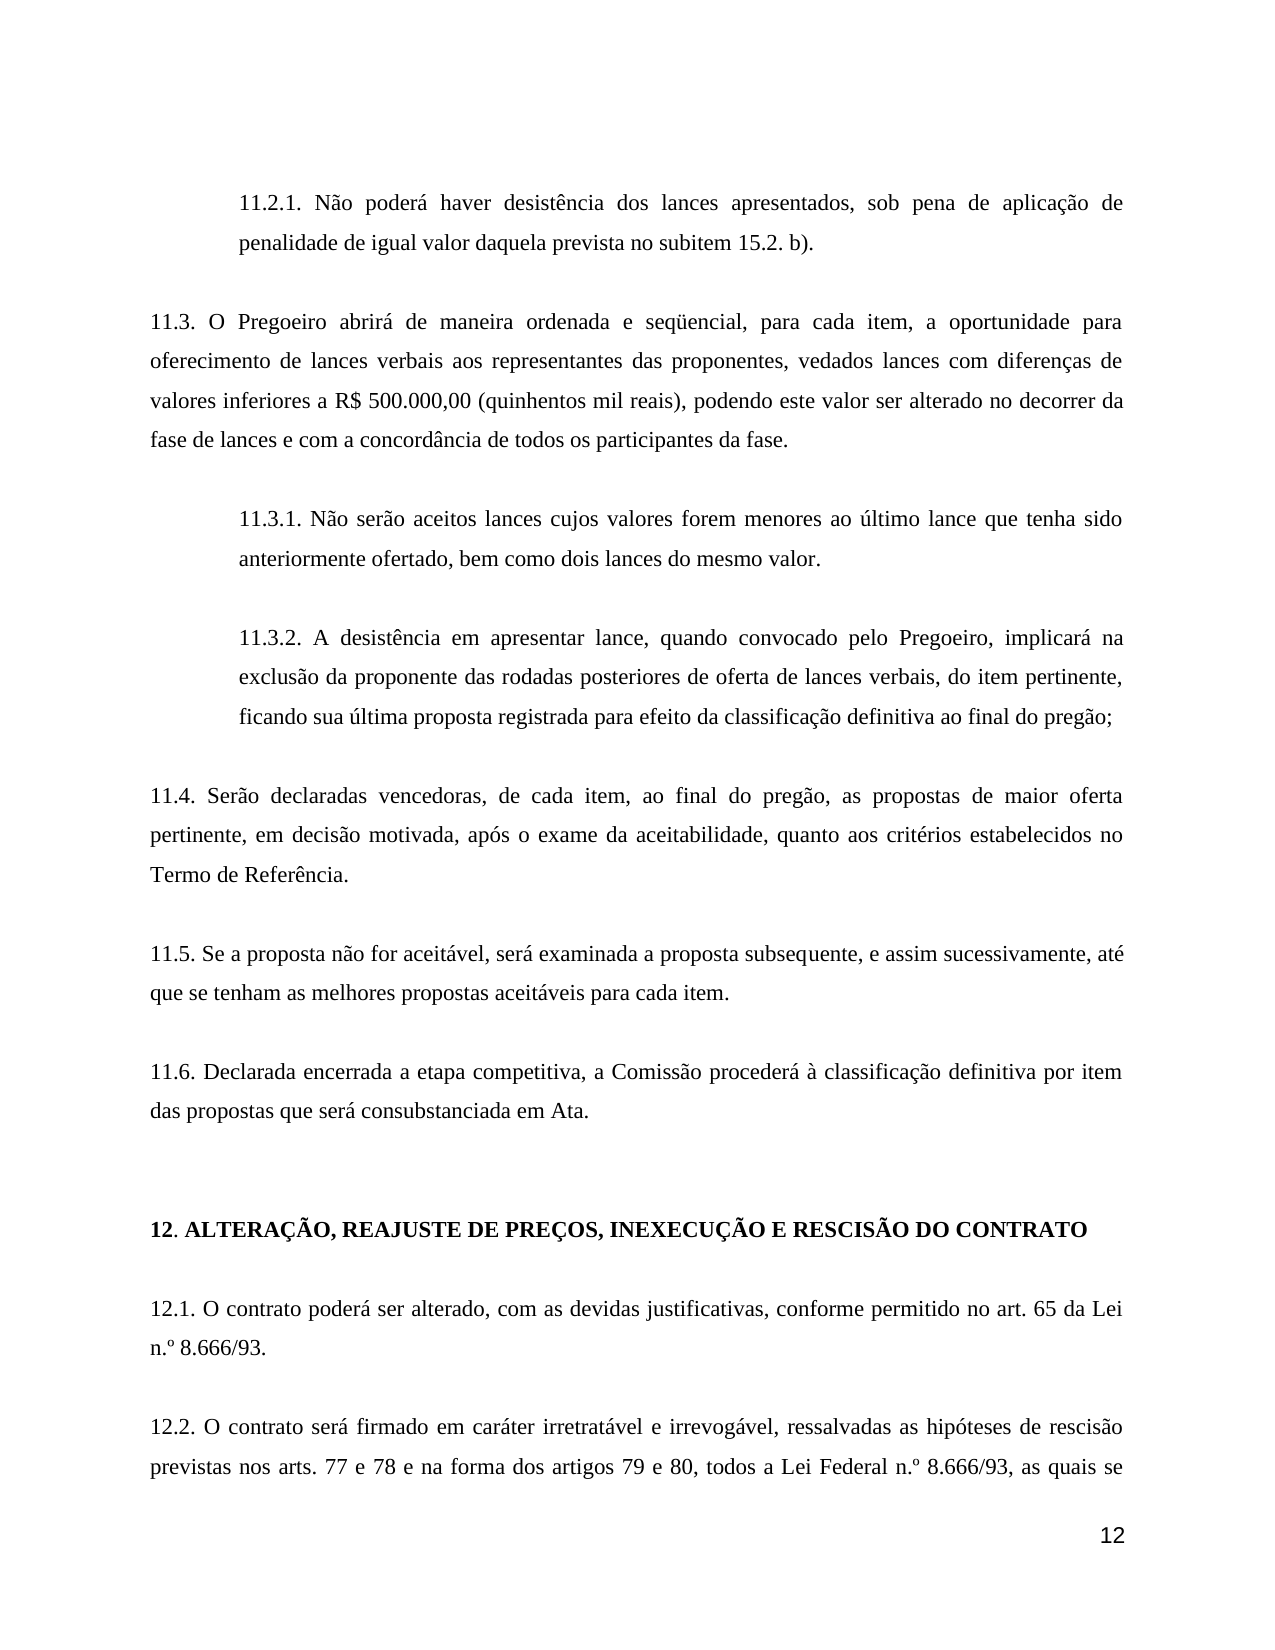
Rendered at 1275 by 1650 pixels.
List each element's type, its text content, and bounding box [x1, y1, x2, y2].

text 11.4. Serão declaradas vencedoras, de cada item, ao final do pregão, as propostas de maior oferta pertinente, em decisão motivada, após o exame da aceitabilidade, quanto aos critérios estabelecidos no Termo de Referência. [150, 782, 1124, 887]
text 12.1. O contrato poderá ser alterado, com as devidas justificativas, conforme permitido no art. 65 da Lei n.º 8.666/93. [150, 1295, 1124, 1361]
text 11.3.2. A desistência em apresentar lance, quando convocado pelo Pregoeiro, implicará na exclusão da proponente das rodadas posteriores de oferta de lances verbais, do item pertinente, ficando sua última proposta registrada para efeito da classificação definitiva ao final do pregão; [239, 624, 1124, 729]
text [150, 1413, 1124, 1479]
text 11.2.1. Não poderá haver desistência dos lances apresentados, sob pena de aplicação de penalidade de igual valor daquela prevista no subitem 15.2. b). [239, 189, 1124, 255]
text 11.3.1. Não serão aceitos lances cujos valores forem menores ao último lance que tenha sido anteriormente ofertado, bem como dois lances do mesmo valor. [239, 505, 1124, 571]
text 11.5. Se a proposta não for aceitável, será examinada a proposta subsequente, e assim sucessivamente, até que se tenham as melhores propostas aceitáveis para cada item. [150, 939, 1124, 1005]
text 12. ALTERAÇÃO, REAJUSTE DE PREÇOS, INEXECUÇÃO E RESCISÃO DO CONTRATO [150, 1216, 1124, 1242]
text 11.3. O Pregoeiro abrirá de maneira ordenada e seqüencial, para cada item, a oportunidade para oferecimento de lances verbais aos representantes das proponentes, vedados lances com diferenças de valores inferiores a R$ 500.000,00 (quinhentos mil reais), podendo este valor ser alterado no decorrer da fase de lances e com a concordância de todos os participantes da fase. [150, 308, 1124, 453]
text 11.6. Declarada encerrada a etapa competitiva, a Comissão procederá à classificação definitiva por item das propostas que será consubstanciada em Ata. [150, 1058, 1124, 1124]
